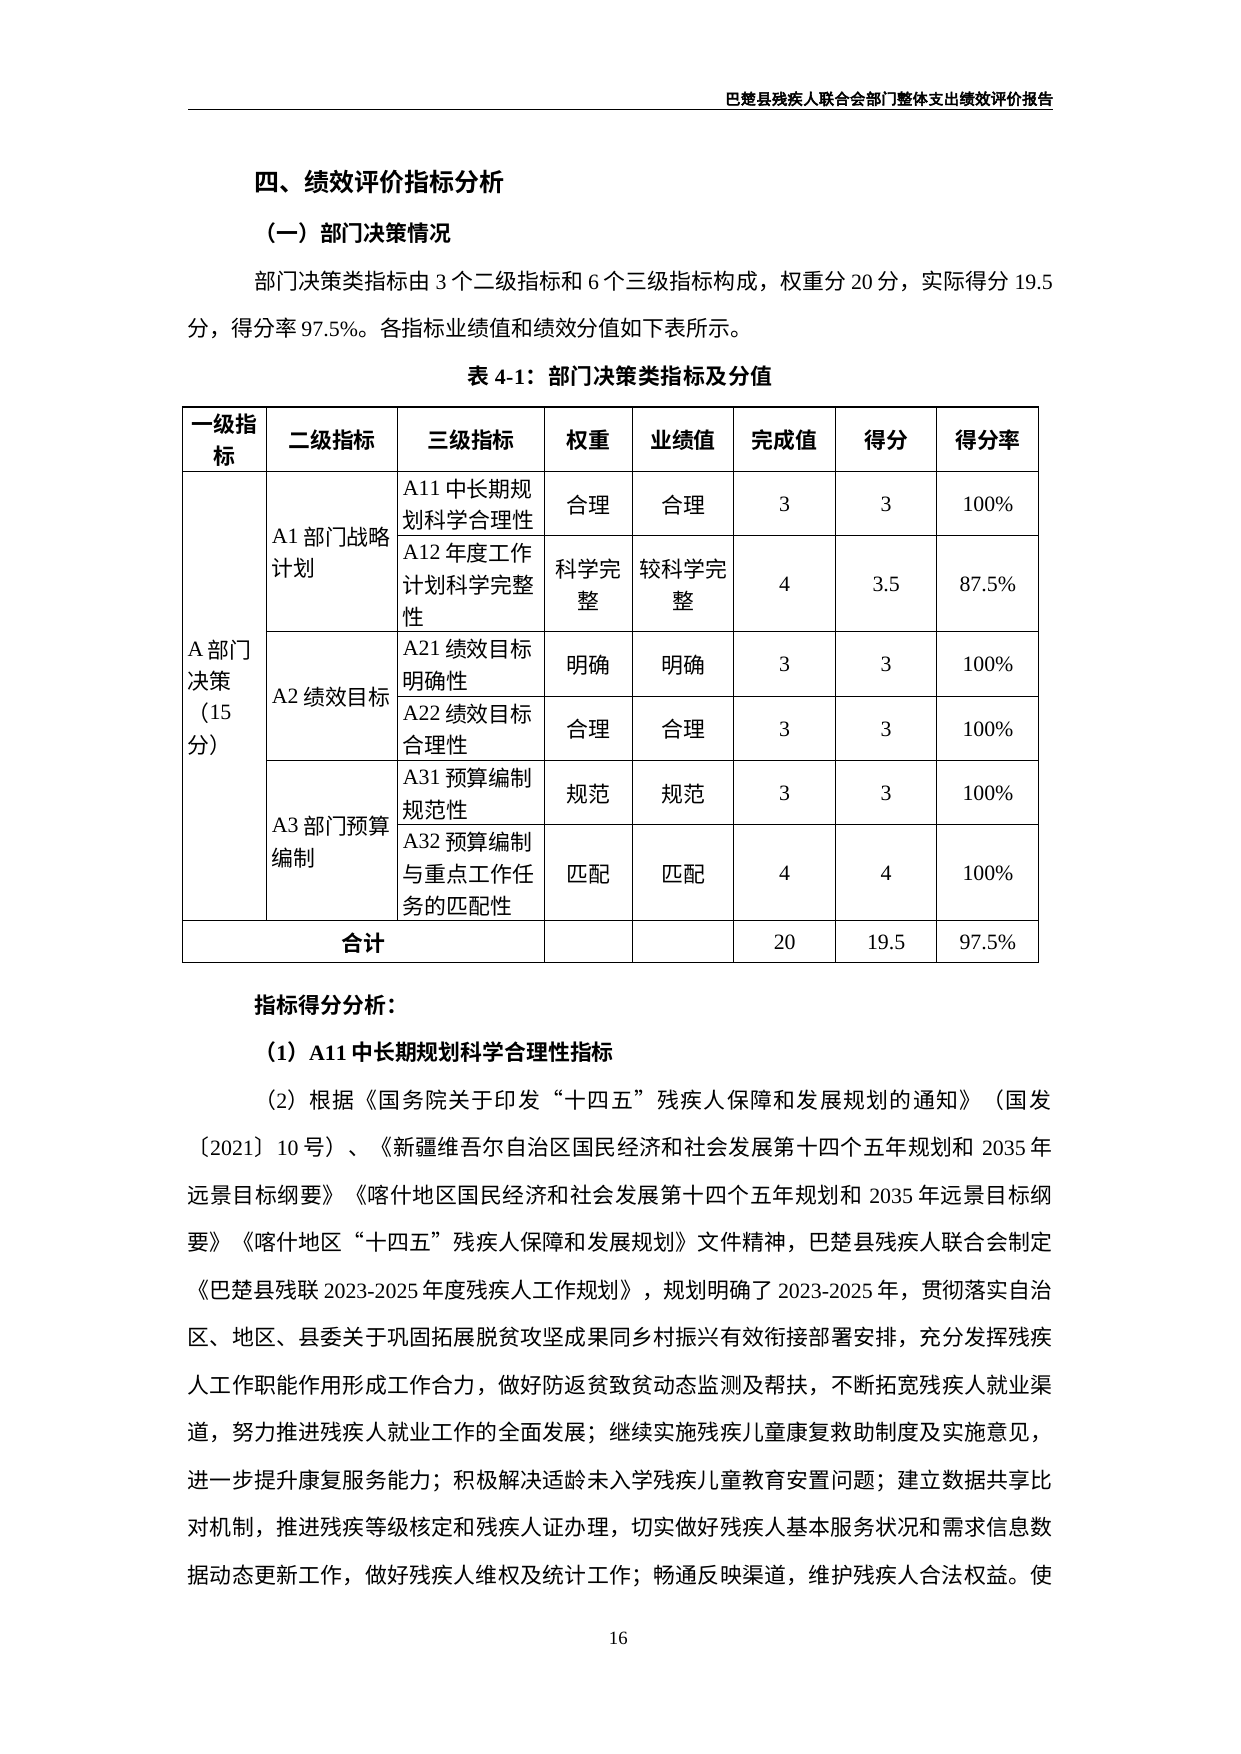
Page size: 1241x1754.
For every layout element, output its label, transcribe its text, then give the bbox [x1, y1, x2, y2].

table_cell A3部门预算编制 [267, 761, 397, 920]
table_header 完成值 [734, 408, 835, 471]
table_cell 4 [734, 536, 835, 631]
text 指标得分分析： [187, 988, 1053, 1019]
table_cell 合理 [633, 697, 733, 760]
list A11中长期规划科学合理性指标 [187, 1035, 1053, 1067]
text 表4-1：部门决策类指标及分值 [187, 359, 1053, 391]
table_header 一级指标 [183, 408, 266, 471]
table_cell 合计 [183, 921, 544, 962]
table_cell 匹配 [633, 825, 733, 920]
table_cell 3 [836, 472, 936, 535]
table_cell 合理 [633, 472, 733, 535]
table_cell A2绩效目标 [267, 632, 397, 760]
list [187, 1083, 1053, 1589]
table_cell 较科学完整 [633, 536, 733, 631]
table_cell 合理 [545, 472, 632, 535]
table_cell 100% [937, 472, 1038, 535]
table_cell A22绩效目标合理性 [398, 697, 544, 760]
table_cell A32预算编制与重点工作任务的匹配性 [398, 825, 544, 920]
table_cell 3 [734, 697, 835, 760]
table_cell 明确 [633, 632, 733, 696]
table_cell 3 [734, 632, 835, 696]
table_cell 3 [734, 761, 835, 824]
table_cell 3.5 [836, 536, 936, 631]
table_cell 100% [937, 697, 1038, 760]
table_cell 100% [937, 632, 1038, 696]
table_cell 100% [937, 825, 1038, 920]
table_cell 规范 [633, 761, 733, 824]
table_cell 匹配 [545, 825, 632, 920]
table_cell A31预算编制规范性 [398, 761, 544, 824]
table_header 得分 [836, 408, 936, 471]
table_cell 3 [836, 632, 936, 696]
table_header 二级指标 [267, 408, 397, 471]
table_cell 科学完整 [545, 536, 632, 631]
table_header 三级指标 [398, 408, 544, 471]
table_cell 3 [734, 472, 835, 535]
table_cell 97.5% [937, 921, 1038, 962]
table_cell 19.5 [836, 921, 936, 962]
subtitle （一）部门决策情况 [187, 216, 1053, 248]
text 部门决策类指标由3个二级指标和6个三级指标构成，权重分20分，实际得分19.5分，得分率97.5%。各指标业绩值和绩效分值如下表所示。 [187, 264, 1053, 343]
table_cell [633, 921, 733, 962]
table_cell 合理 [545, 697, 632, 760]
table_cell A21绩效目标明确性 [398, 632, 544, 696]
table_header 权重 [545, 408, 632, 471]
table_cell 87.5% [937, 536, 1038, 631]
table_cell 4 [836, 825, 936, 920]
table_cell A12年度工作计划科学完整性 [398, 536, 544, 631]
table_cell 3 [836, 761, 936, 824]
table_cell [545, 921, 632, 962]
table_cell 规范 [545, 761, 632, 824]
table_cell 明确 [545, 632, 632, 696]
table_cell A部门决策（15分） [183, 472, 266, 920]
table_cell A11中长期规划科学合理性 [398, 472, 544, 535]
table_cell 100% [937, 761, 1038, 824]
table_header 业绩值 [633, 408, 733, 471]
table_cell 20 [734, 921, 835, 962]
table_cell 3 [836, 697, 936, 760]
table_cell 4 [734, 825, 835, 920]
table_cell A1部门战略计划 [267, 472, 397, 631]
subtitle 四、绩效评价指标分析 [187, 162, 1053, 198]
table_header 得分率 [937, 408, 1038, 471]
